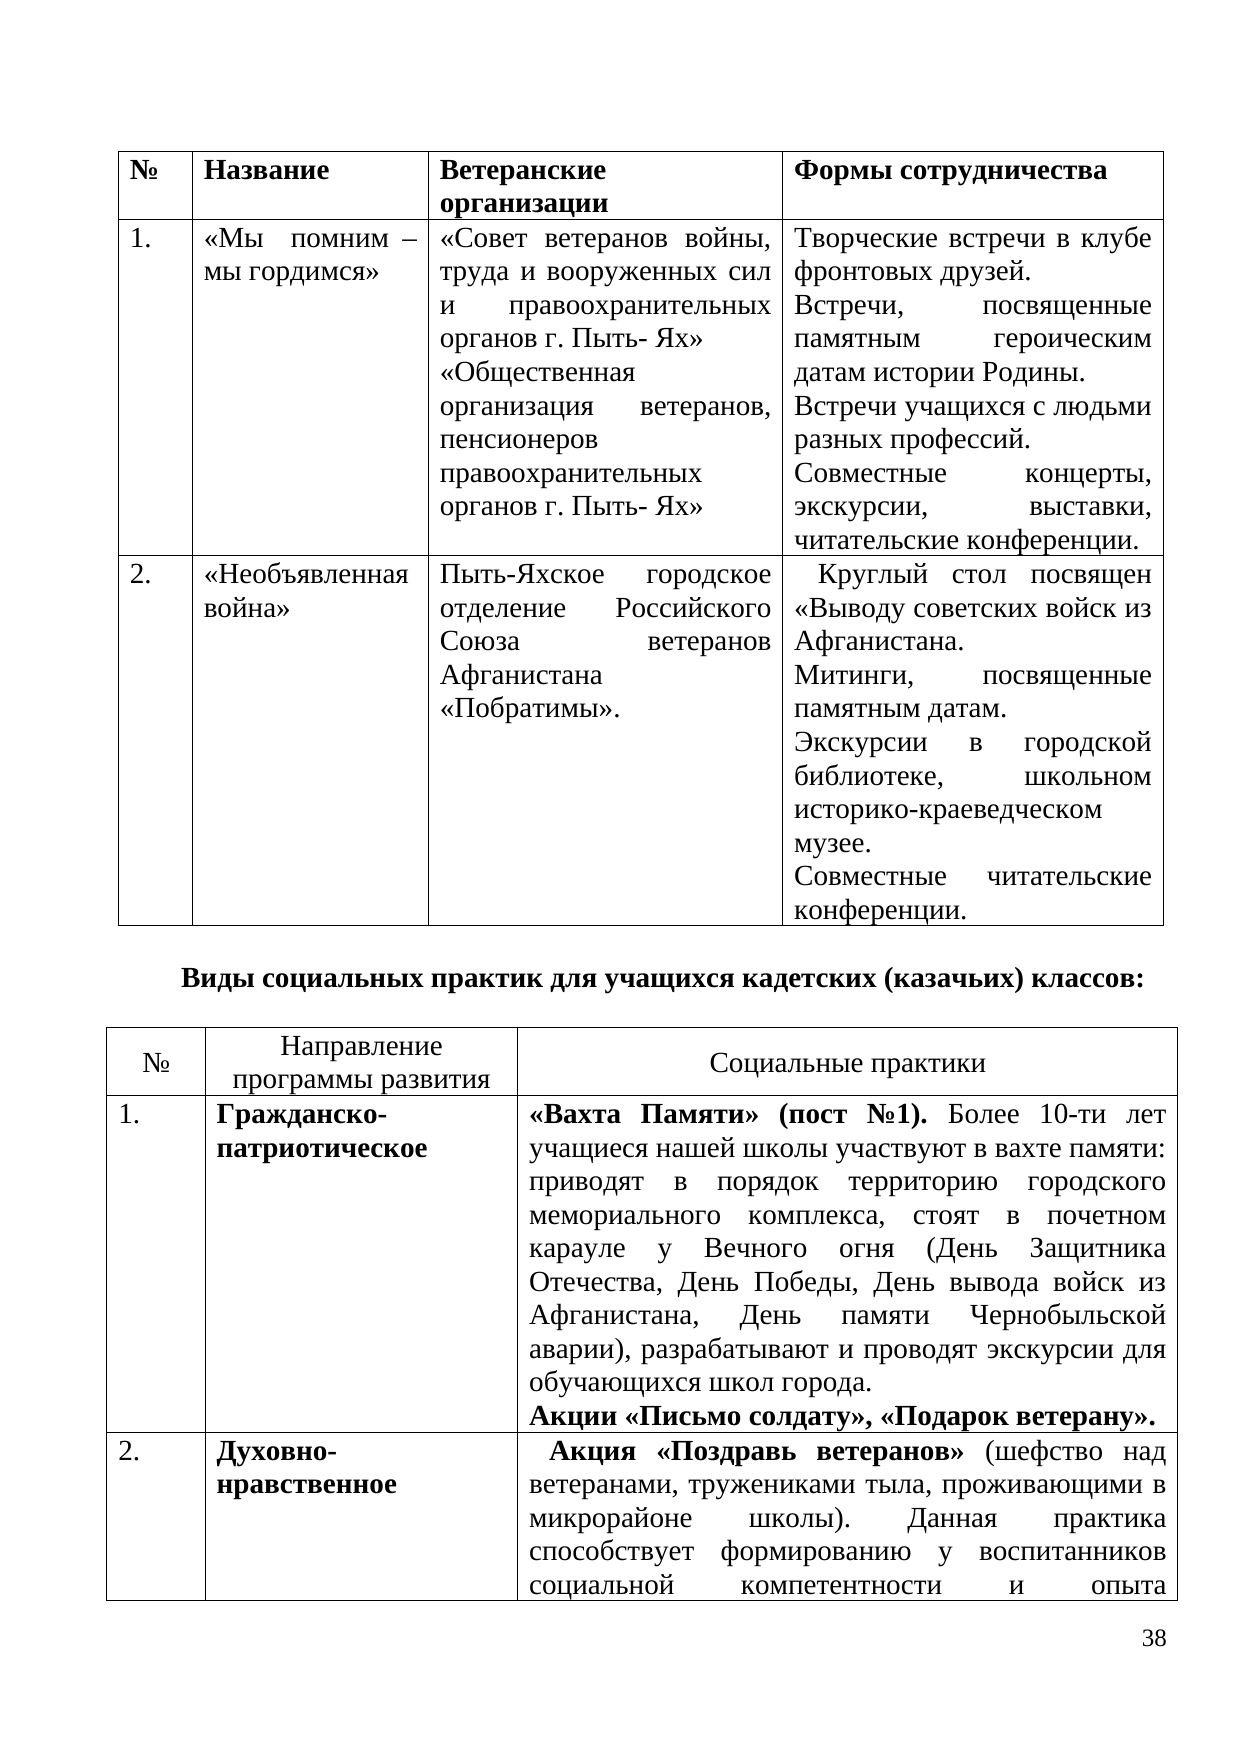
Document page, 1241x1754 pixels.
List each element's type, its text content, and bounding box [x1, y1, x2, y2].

table_header № [107, 1028, 205, 1095]
table_cell «Мы помним – мы гордимся» [193, 220, 428, 555]
text Виды социальных практик для учащихся кадетских (казачьих) классов: [118, 960, 1167, 993]
table_cell Гражданско-патриотическое [206, 1096, 517, 1432]
table_header Название [193, 152, 428, 219]
table_cell «Совет ветеранов войны, труда и вооруженных сил и правоохранительных органов г. Пыть- Ях» «Общественная организация ветеранов, пенсионеров правоохранительных органов г. Пыть- Ях» [429, 220, 782, 555]
table_header Формы сотрудничества [783, 152, 1163, 219]
table_cell «Необъявленная война» [193, 556, 428, 925]
table_cell [119, 220, 192, 555]
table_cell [518, 1433, 1177, 1600]
table_cell [107, 1433, 205, 1600]
table_cell Духовно-нравственное [206, 1433, 517, 1600]
table_cell [119, 556, 192, 925]
table_cell Круглый стол посвящен «Выводу советских войск из Афганистана. Митинги, посвященные памятным датам. Экскурсии в городской библиотеке, школьном историко-краеведческом музее. Совместные читательские конференции. [783, 556, 1163, 925]
table_header Направление программы развития [206, 1028, 517, 1095]
table_header Социальные практики [518, 1028, 1177, 1095]
table_header Ветеранские организации [429, 152, 782, 219]
table_header № [119, 152, 192, 219]
table_cell Творческие встречи в клубе фронтовых друзей. Встречи, посвященные памятным героическим датам истории Родины. Встречи учащихся с людьми разных профессий. Совместные концерты, экскурсии, выставки, читательские конференции. [783, 220, 1163, 555]
table_cell Пыть-Яхское городское отделение Российского Союза ветеранов Афганистана «Побратимы». [429, 556, 782, 925]
table_cell «Вахта Памяти» (пост №1). Более 10-ти лет учащиеся нашей школы участвуют в вахте памяти: приводят в порядок территорию городского мемориального комплекса, стоят в почетном карауле у Вечного огня (День Защитника Отечества, День Победы, День вывода войск из Афганистана, День памяти Чернобыльской аварии), разрабатывают и проводят экскурсии для обучающихся школ города. Акции «Письмо солдату», «Подарок ветерану». [518, 1096, 1177, 1432]
table_cell [107, 1096, 205, 1432]
